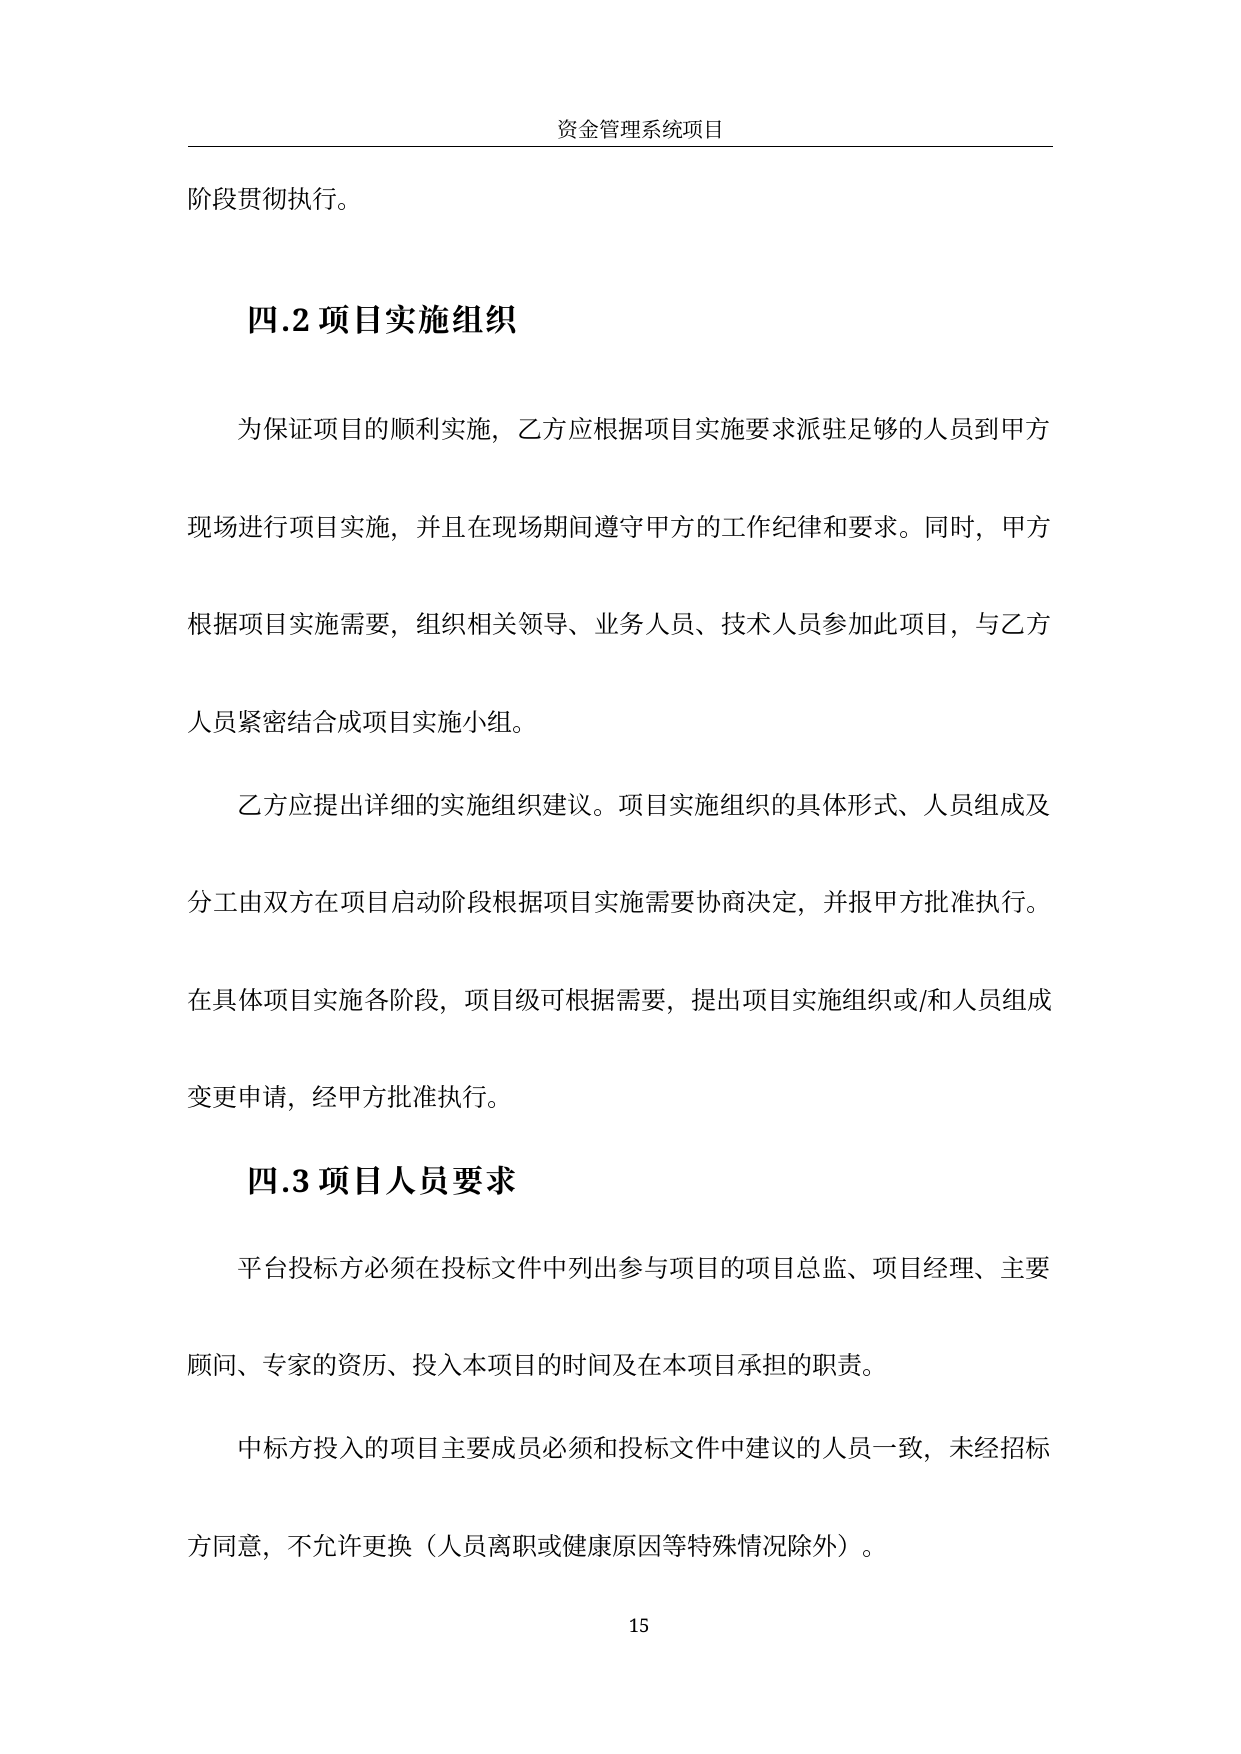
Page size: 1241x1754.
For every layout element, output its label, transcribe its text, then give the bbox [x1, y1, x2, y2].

subtitle 项目实施组织 [247, 285, 1053, 350]
text 平台投标方必须在投标文件中列出参与项目的项目总监、项目经理、主要顾问、专家的资历、投入本项目的时间及在本项目承担的职责。 [187, 1234, 1053, 1397]
text 为保证项目的顺利实施，乙方应根据项目实施要求派驻足够的人员到甲方现场进行项目实施，并且在现场期间遵守甲方的工作纪律和要求。同时，甲方根据项目实施需要，组织相关领导、业务人员、技术人员参加此项目，与乙方人员紧密结合成项目实施小组。 [187, 396, 1053, 753]
text 中标方投入的项目主要成员必须和投标文件中建议的人员一致，未经招标方同意，不允许更换（人员离职或健康原因等特殊情况除外）。 [187, 1414, 1053, 1577]
text 乙方应提出详细的实施组织建议。项目实施组织的具体形式、人员组成及分工由双方在项目启动阶段根据项目实施需要协商决定，并报甲方批准执行。在具体项目实施各阶段，项目级可根据需要，提出项目实施组织或/和人员组成变更申请，经甲方批准执行。 [187, 771, 1053, 1129]
subtitle 项目人员要求 [247, 1147, 1053, 1212]
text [187, 165, 1053, 230]
